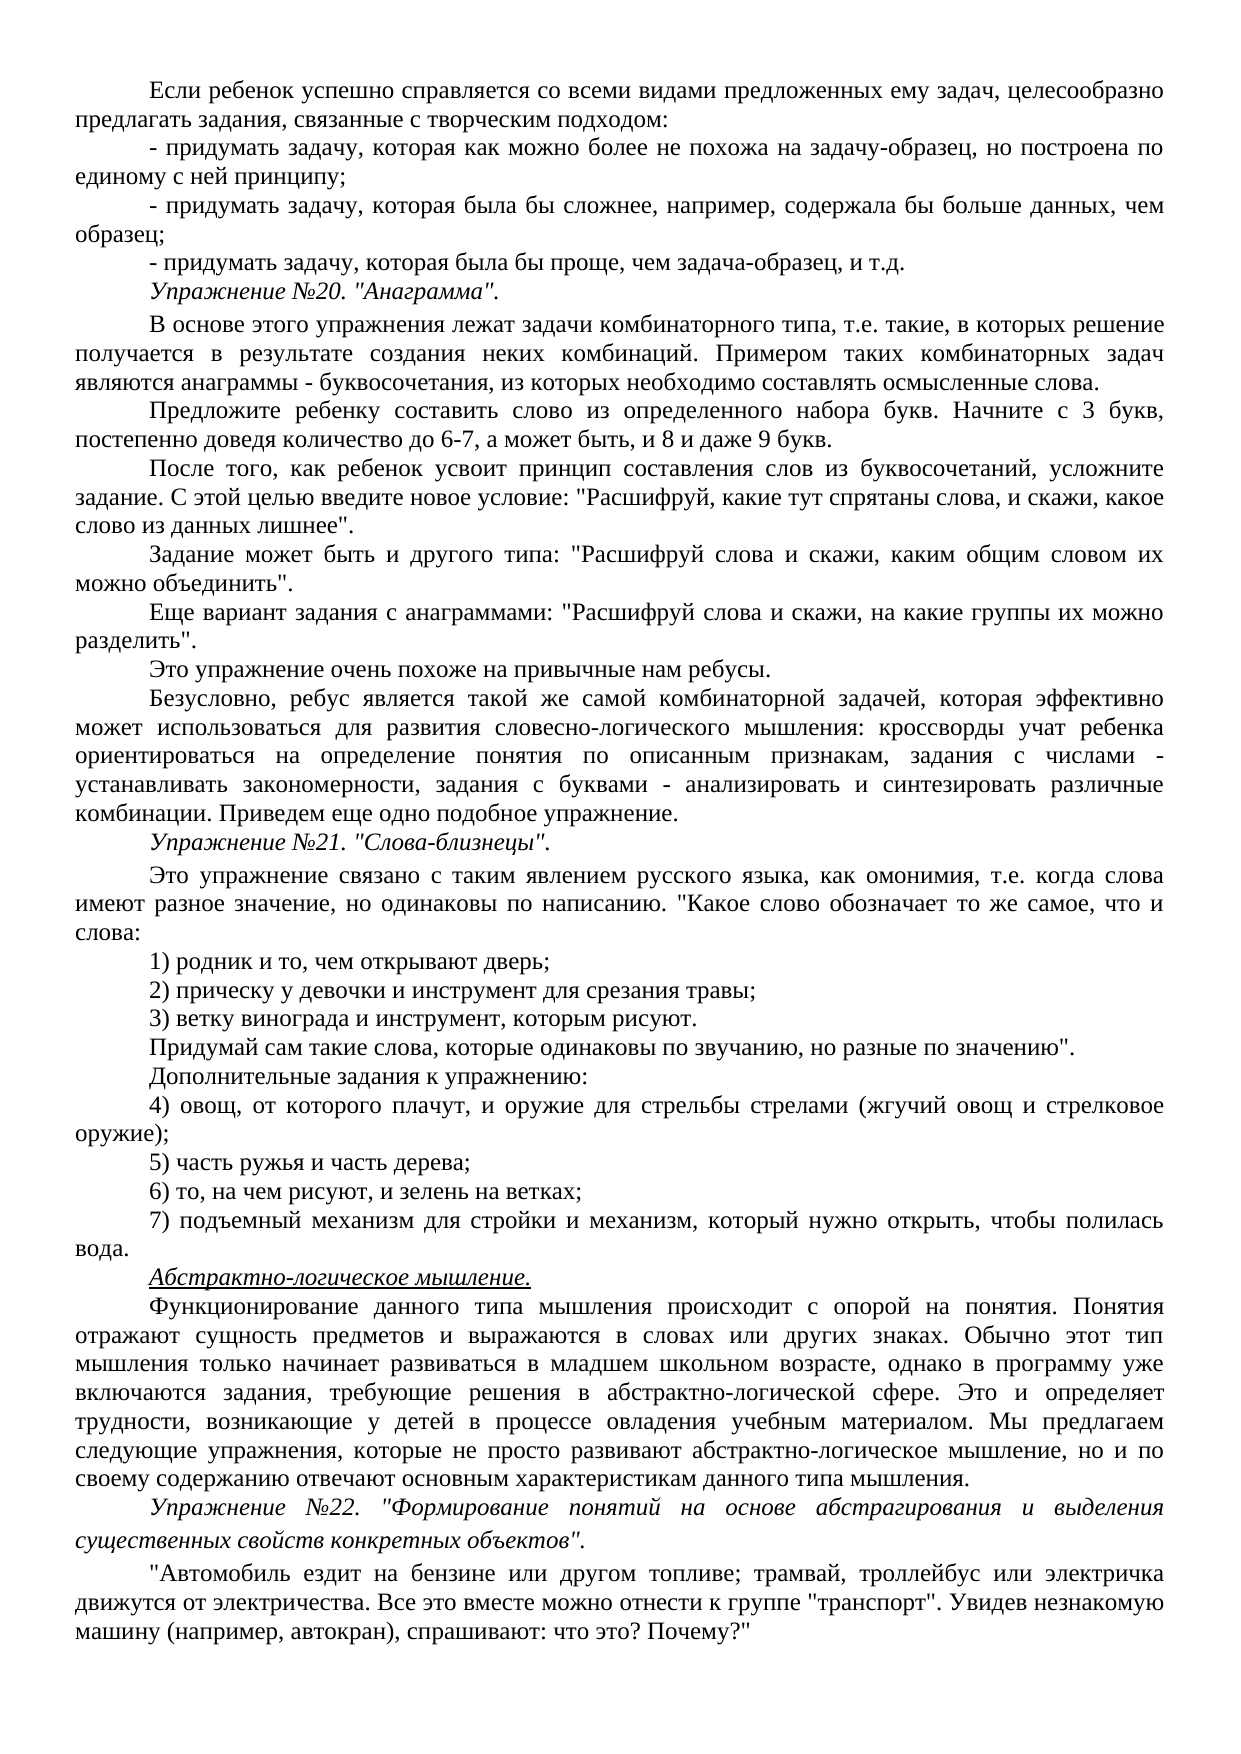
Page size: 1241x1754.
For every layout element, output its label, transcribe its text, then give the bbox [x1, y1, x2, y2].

text 5) часть ружья и часть дерева; [75, 1147, 1165, 1176]
subtitle Упражнение №21. "Слова-близнецы". [75, 827, 1165, 856]
text - придумать задачу, которая как можно более не похожа на задачу-образец, но построена по единому с ней принципу; [75, 132, 1165, 190]
text 7) подъемный механизм для стройки и механизм, который нужно открыть, чтобы полилась вода. [75, 1205, 1165, 1262]
text Абстрактно-логическое мышление. [75, 1262, 1165, 1291]
text 6) то, на чем рисуют, и зелень на ветках; [75, 1176, 1165, 1205]
text Предложите ребенку составить слово из определенного набора букв. Начните с 3 букв, постепенно доведя количество до 6-7, а может быть, и 8 и даже 9 букв. [75, 396, 1165, 453]
text 2) прическу у девочки и инструмент для срезания травы; [75, 975, 1165, 1003]
text - придумать задачу, которая была бы проще, чем задача-образец, и т.д. [75, 247, 1165, 276]
text Задание может быть и другого типа: "Расшифруй слова и скажи, каким общим словом их можно объединить". [75, 539, 1165, 597]
subtitle Упражнение №22. "Формирование понятий на основе абстрагирования и выделения существенных свойств конкретных объектов". [75, 1492, 1165, 1554]
text 4) овощ, от которого плачут, и оружие для стрельбы стрелами (жгучий овощ и стрелковое оружие); [75, 1090, 1165, 1147]
text Придумай сам такие слова, которые одинаковы по звучанию, но разные по значению". [75, 1032, 1165, 1061]
text 1) родник и то, чем открывают дверь; [75, 946, 1165, 975]
text Дополнительные задания к упражнению: [75, 1061, 1165, 1090]
subtitle Упражнение №20. "Анаграмма". [75, 276, 1165, 305]
text Функционирование данного типа мышления происходит с опорой на понятия. Понятия отражают сущность предметов и выражаются в словах или других знаках. Обычно этот тип мышления только начинает развиваться в младшем школьном возрасте, однако в программу уже включаются задания, требующие решения в абстрактно-логической сфере. Это и определяет трудности, возникающие у детей в процессе овладения учебным материалом. Мы предлагаем следующие упражнения, которые не просто развивают абстрактно-логическое мышление, но и по своему содержанию отвечают основным характеристикам данного типа мышления. [75, 1291, 1165, 1492]
text Если ребенок успешно справляется со всеми видами предложенных ему задач, целесообразно предлагать задания, связанные с творческим подходом: [75, 75, 1165, 132]
text Это упражнение очень похоже на привычные нам ребусы. [75, 654, 1165, 683]
text 3) ветку винограда и инструмент, которым рисуют. [75, 1003, 1165, 1032]
text Безусловно, ребус является такой же самой комбинаторной задачей, которая эффективно может использоваться для развития словесно-логического мышления: кроссворды учат ребенка ориентироваться на определение понятия по описанным признакам, задания с числами - устанавливать закономерности, задания с буквами - анализировать и синтезировать различные комбинации. Приведем еще одно подобное упражнение. [75, 683, 1165, 827]
text - придумать задачу, которая была бы сложнее, например, содержала бы больше данных, чем образец; [75, 190, 1165, 247]
text После того, как ребенок усвоит принцип составления слов из буквосочетаний, усложните задание. С этой целью введите новое условие: "Расшифруй, какие тут спрятаны слова, и скажи, какое слово из данных лишнее". [75, 453, 1165, 539]
text Это упражнение связано с таким явлением русского языка, как омонимия, т.е. когда слова имеют разное значение, но одинаковы по написанию. "Какое слово обозначает то же самое, что и слова: [75, 860, 1165, 946]
text Еще вариант задания с анаграммами: "Расшифруй слова и скажи, на какие группы их можно разделить". [75, 597, 1165, 654]
text "Автомобиль ездит на бензине или другом топливе; трамвай, троллейбус или электричка движутся от электричества. Все это вместе можно отнести к группе "транспорт". Увидев незнакомую машину (например, автокран), спрашивают: что это? Почему?" [75, 1558, 1165, 1644]
text В основе этого упражнения лежат задачи комбинаторного типа, т.е. такие, в которых решение получается в результате создания неких комбинаций. Примером таких комбинаторных задач являются анаграммы - буквосочетания, из которых необходимо составлять осмысленные слова. [75, 309, 1165, 396]
